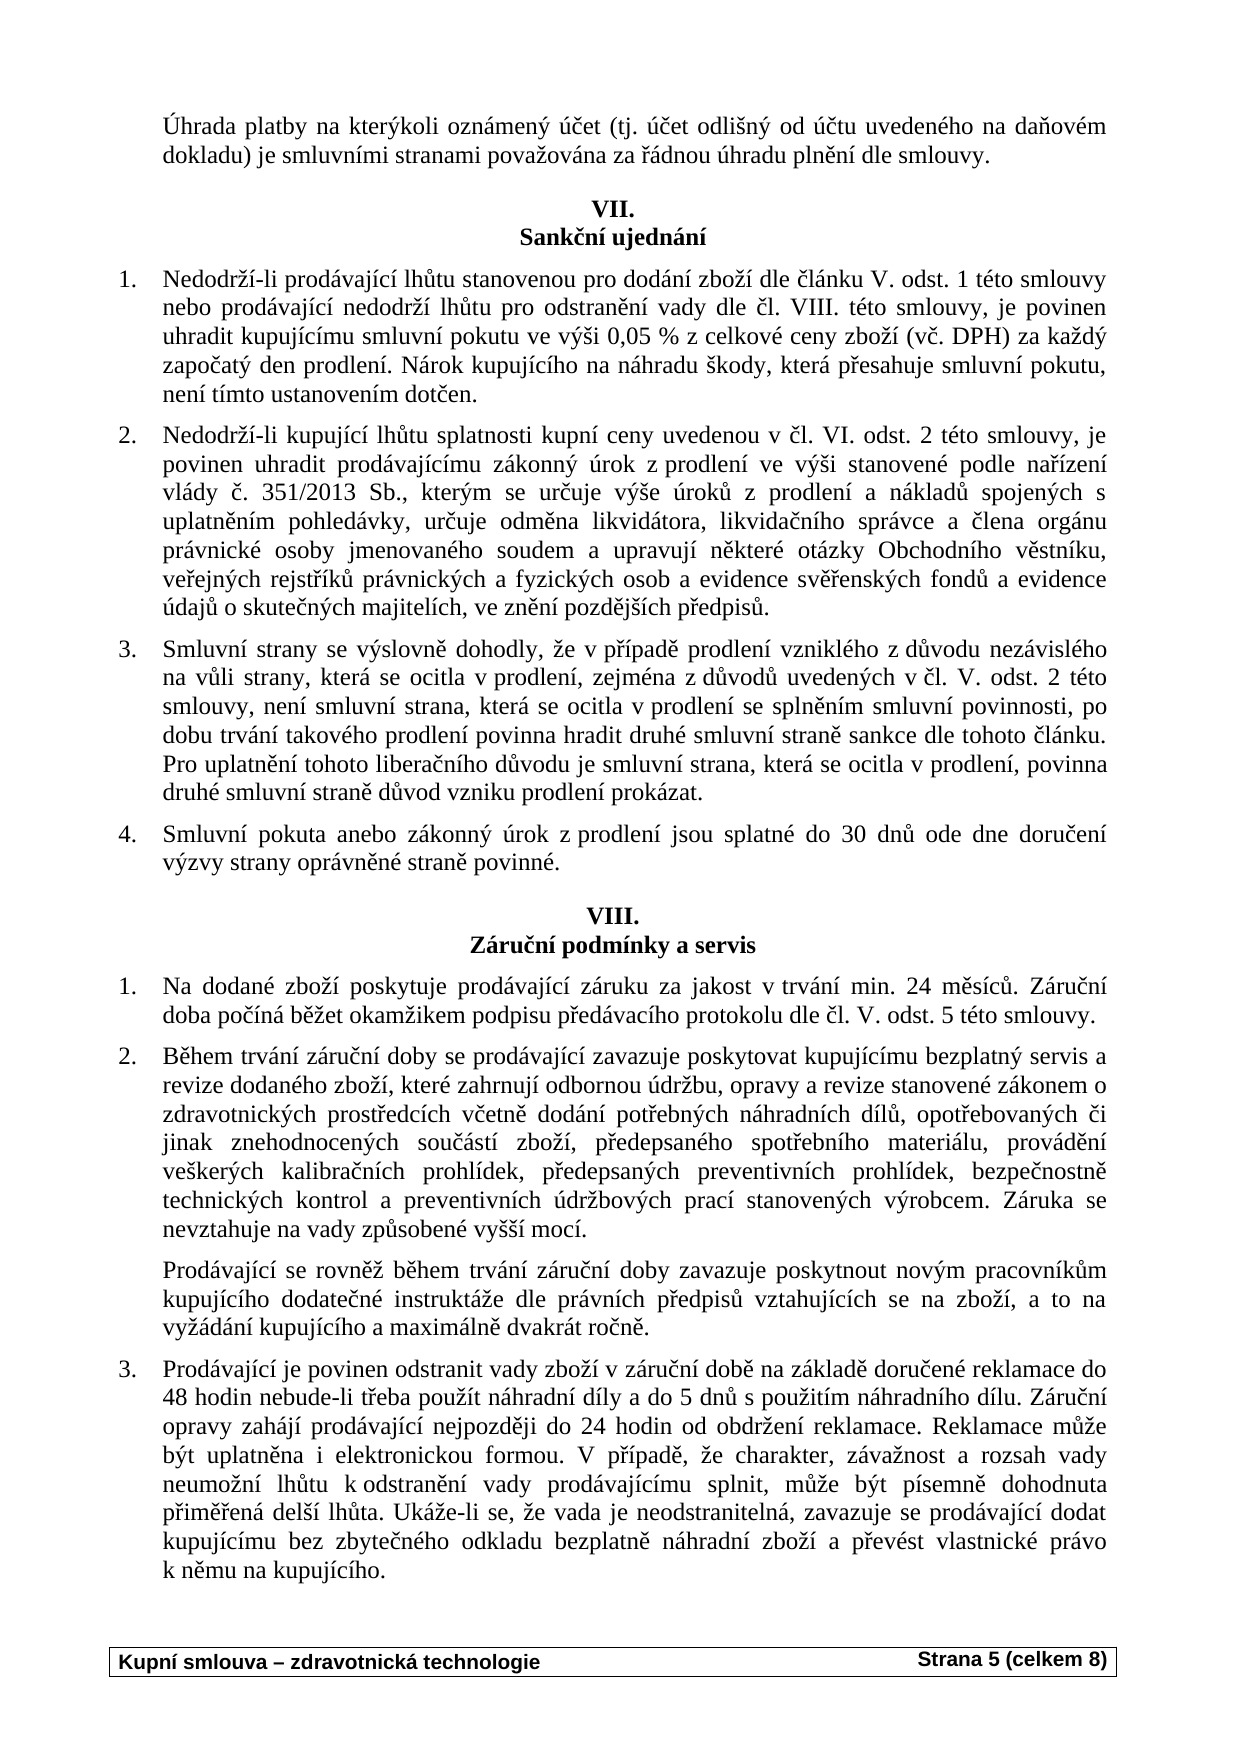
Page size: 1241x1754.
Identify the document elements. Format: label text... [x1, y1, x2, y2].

subtitle Záruční podmínky a servis [118, 930, 1107, 959]
subtitle Sankční ujednání [118, 222, 1107, 251]
list Smluvní pokuta anebo zákonný úrok z prodlení jsou splatné do 30 dnů ode dne doručení výzvy strany oprávněné straně povinné. [118, 819, 1107, 876]
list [118, 111, 1107, 169]
text VII. [118, 194, 1107, 222]
list Na dodané zboží poskytuje prodávající záruku za jakost v trvání min. 24 měsíců. Záruční doba počíná běžet okamžikem podpisu předávacího protokolu dle čl. V. odst. 5 této smlouvy. [118, 971, 1107, 1029]
list Nedodrží-li prodávající lhůtu stanovenou pro dodání zboží dle článku V. odst. 1 této smlouvy nebo prodávající nedodrží lhůtu pro odstranění vady dle čl. VIII. této smlouvy, je povinen uhradit kupujícímu smluvní pokutu ve výši 0,05 % z celkové ceny zboží (vč. DPH) za každý započatý den prodlení. Nárok kupujícího na náhradu škody, která přesahuje smluvní pokutu, není tímto ustanovením dotčen. [118, 264, 1107, 407]
text VIII. [118, 901, 1107, 930]
list Nedodrží-li kupující lhůtu splatnosti kupní ceny uvedenou v čl. VI. odst. 2 této smlouvy, je povinen uhradit prodávajícímu zákonný úrok z prodlení ve výši stanovené podle nařízení vlády č. 351/2013 Sb., kterým se určuje výše úroků z prodlení a nákladů spojených s uplatněním pohledávky, určuje odměna likvidátora, likvidačního správce a člena orgánu právnické osoby jmenovaného soudem a upravují některé otázky Obchodního věstníku, veřejných rejstříků právnických a fyzických osob a evidence svěřenských fondů a evidence údajů o skutečných majitelích, ve znění pozdějších předpisů. [118, 420, 1107, 621]
list Smluvní strany se výslovně dohodly, že v případě prodlení vzniklého z důvodu nezávislého na vůli strany, která se ocitla v prodlení, zejména z důvodů uvedených v čl. V. odst. 2 této smlouvy, není smluvní strana, která se ocitla v prodlení se splněním smluvní povinnosti, po dobu trvání takového prodlení povinna hradit druhé smluvní straně sankce dle tohoto článku. Pro uplatnění tohoto liberačního důvodu je smluvní strana, která se ocitla v prodlení, povinna druhé smluvní straně důvod vzniku prodlení prokázat. [118, 634, 1107, 806]
list Během trvání záruční doby se prodávající zavazuje poskytovat kupujícímu bezplatný servis a revize dodaného zboží, které zahrnují odbornou údržbu, opravy a revize stanovené zákonem o zdravotnických prostředcích včetně dodání potřebných náhradních dílů, opotřebovaných či jinak znehodnocených součástí zboží, předepsaného spotřebního materiálu, provádění veškerých kalibračních prohlídek, předepsaných preventivních prohlídek, bezpečnostně technických kontrol a preventivních údržbových prací stanovených výrobcem. Záruka se nevztahuje na vady způsobené vyšší mocí. [118, 1041, 1107, 1242]
list Prodávající je povinen odstranit vady zboží v záruční době na základě doručené reklamace do 48 hodin nebude-li třeba použít náhradní díly a do 5 dnů s použitím náhradního dílu. Záruční opravy zahájí prodávající nejpozději do 24 hodin od obdržení reklamace. Reklamace může být uplatněna i elektronickou formou. V případě, že charakter, závažnost a rozsah vady neumožní lhůtu k odstranění vady prodávajícímu splnit, může být písemně dohodnuta přiměřená delší lhůta. Ukáže-li se, že vada je neodstranitelná, zavazuje se prodávající dodat kupujícímu bez zbytečného odkladu bezplatně náhradní zboží a převést vlastnické právo k němu na kupujícího. [118, 1354, 1107, 1584]
text Prodávající se rovněž během trvání záruční doby zavazuje poskytnout novým pracovníkům kupujícího dodatečné instruktáže dle právních předpisů vztahujících se na zboží, a to na vyžádání kupujícího a maximálně dvakrát ročně. [162, 1255, 1107, 1341]
